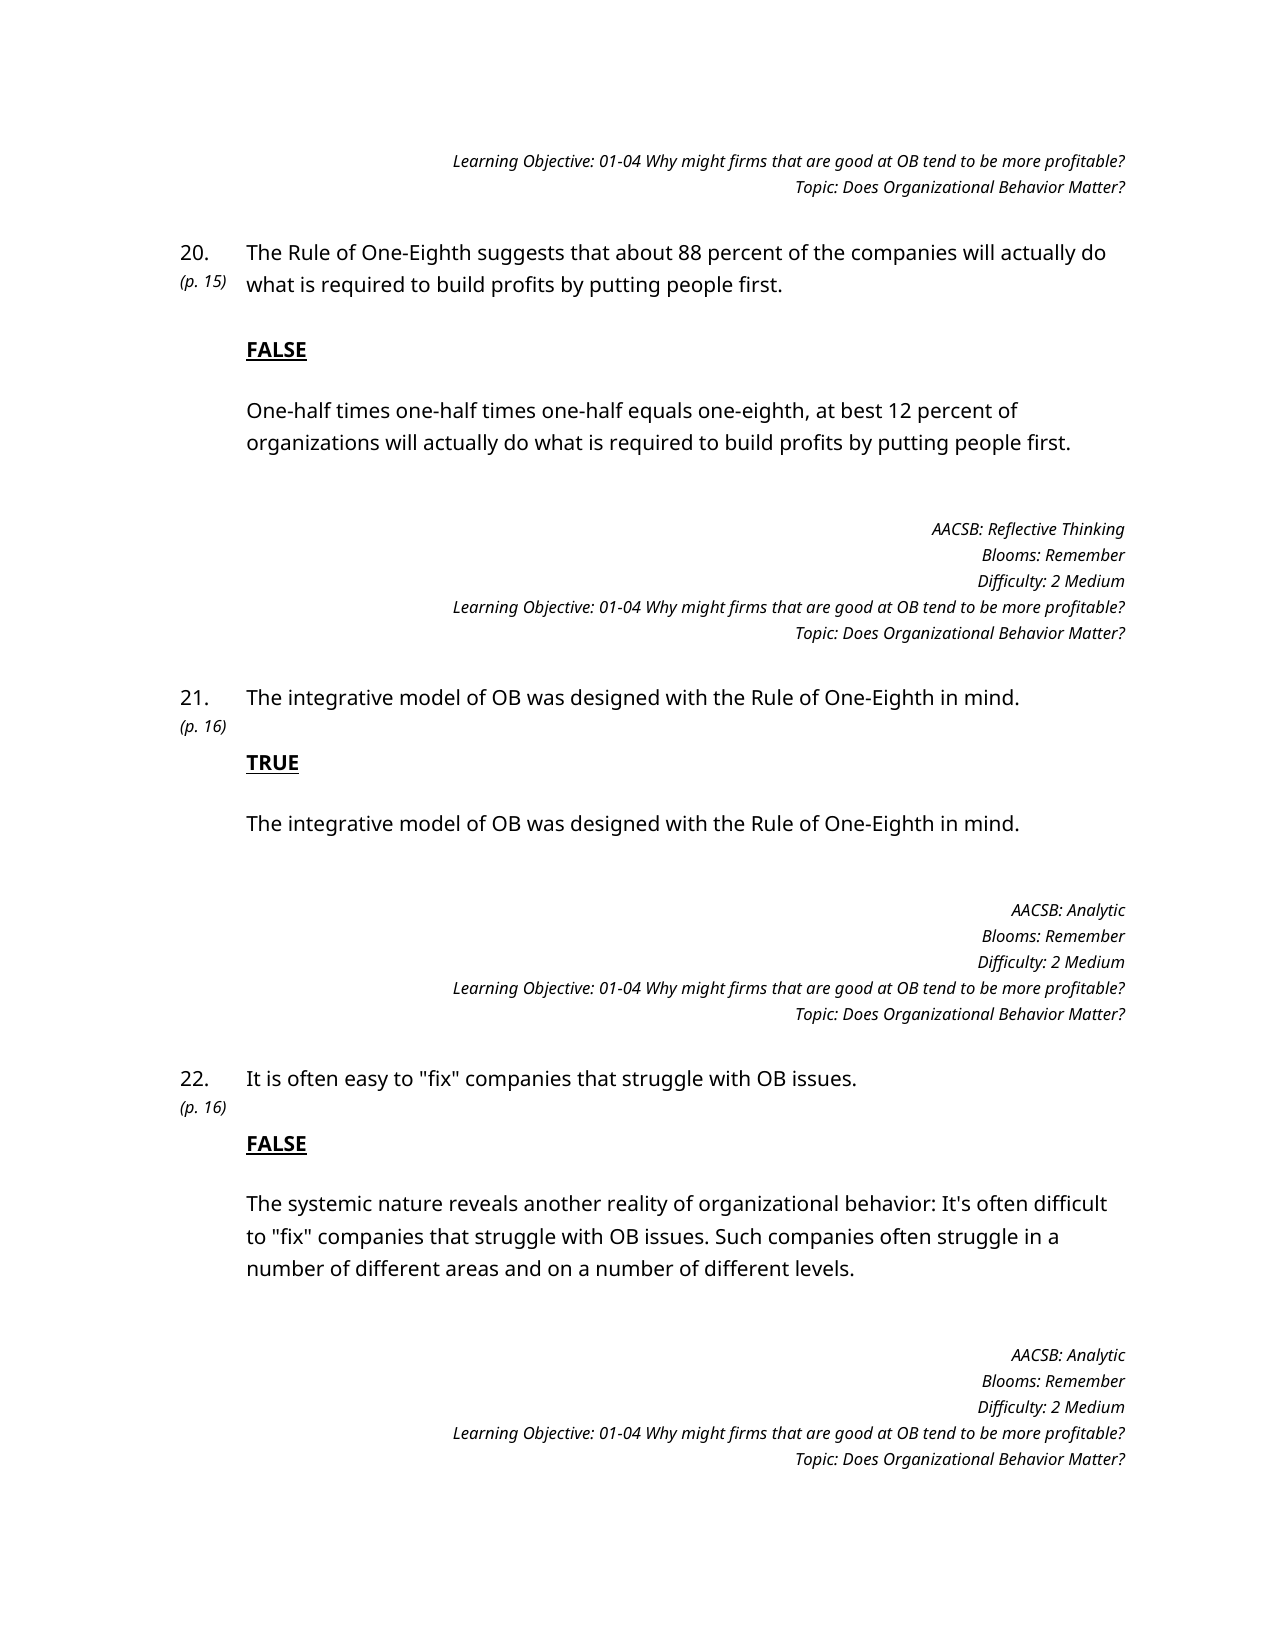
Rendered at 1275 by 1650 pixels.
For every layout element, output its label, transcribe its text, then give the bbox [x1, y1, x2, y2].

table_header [180, 1344, 1125, 1471]
table_header 20. (p. 15) [180, 238, 246, 488]
table_header 21. (p. 16) [180, 683, 246, 869]
table_header The integrative model of OB was designed with the Rule of One-Eighth in mind. TRUE The integrative model of OB was designed with the Rule of One-Eighth in mind. [246, 683, 1125, 869]
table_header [180, 150, 1125, 235]
table_header 22. (p. 16) [180, 1064, 246, 1314]
table_header It is often easy to "fix" companies that struggle with OB issues. FALSE The systemic nature reveals another reality of organizational behavior: It's often difficult to "fix" companies that struggle with OB issues. Such companies often struggle in a number of different areas and on a number of different levels. [246, 1064, 1125, 1314]
table_header The Rule of One-Eighth suggests that about 88 percent of the companies will actually do what is required to build profits by putting people first. FALSE One-half times one-half times one-half equals one-eighth, at best 12 percent of organizations will actually do what is required to build profits by putting people first. [246, 238, 1125, 488]
